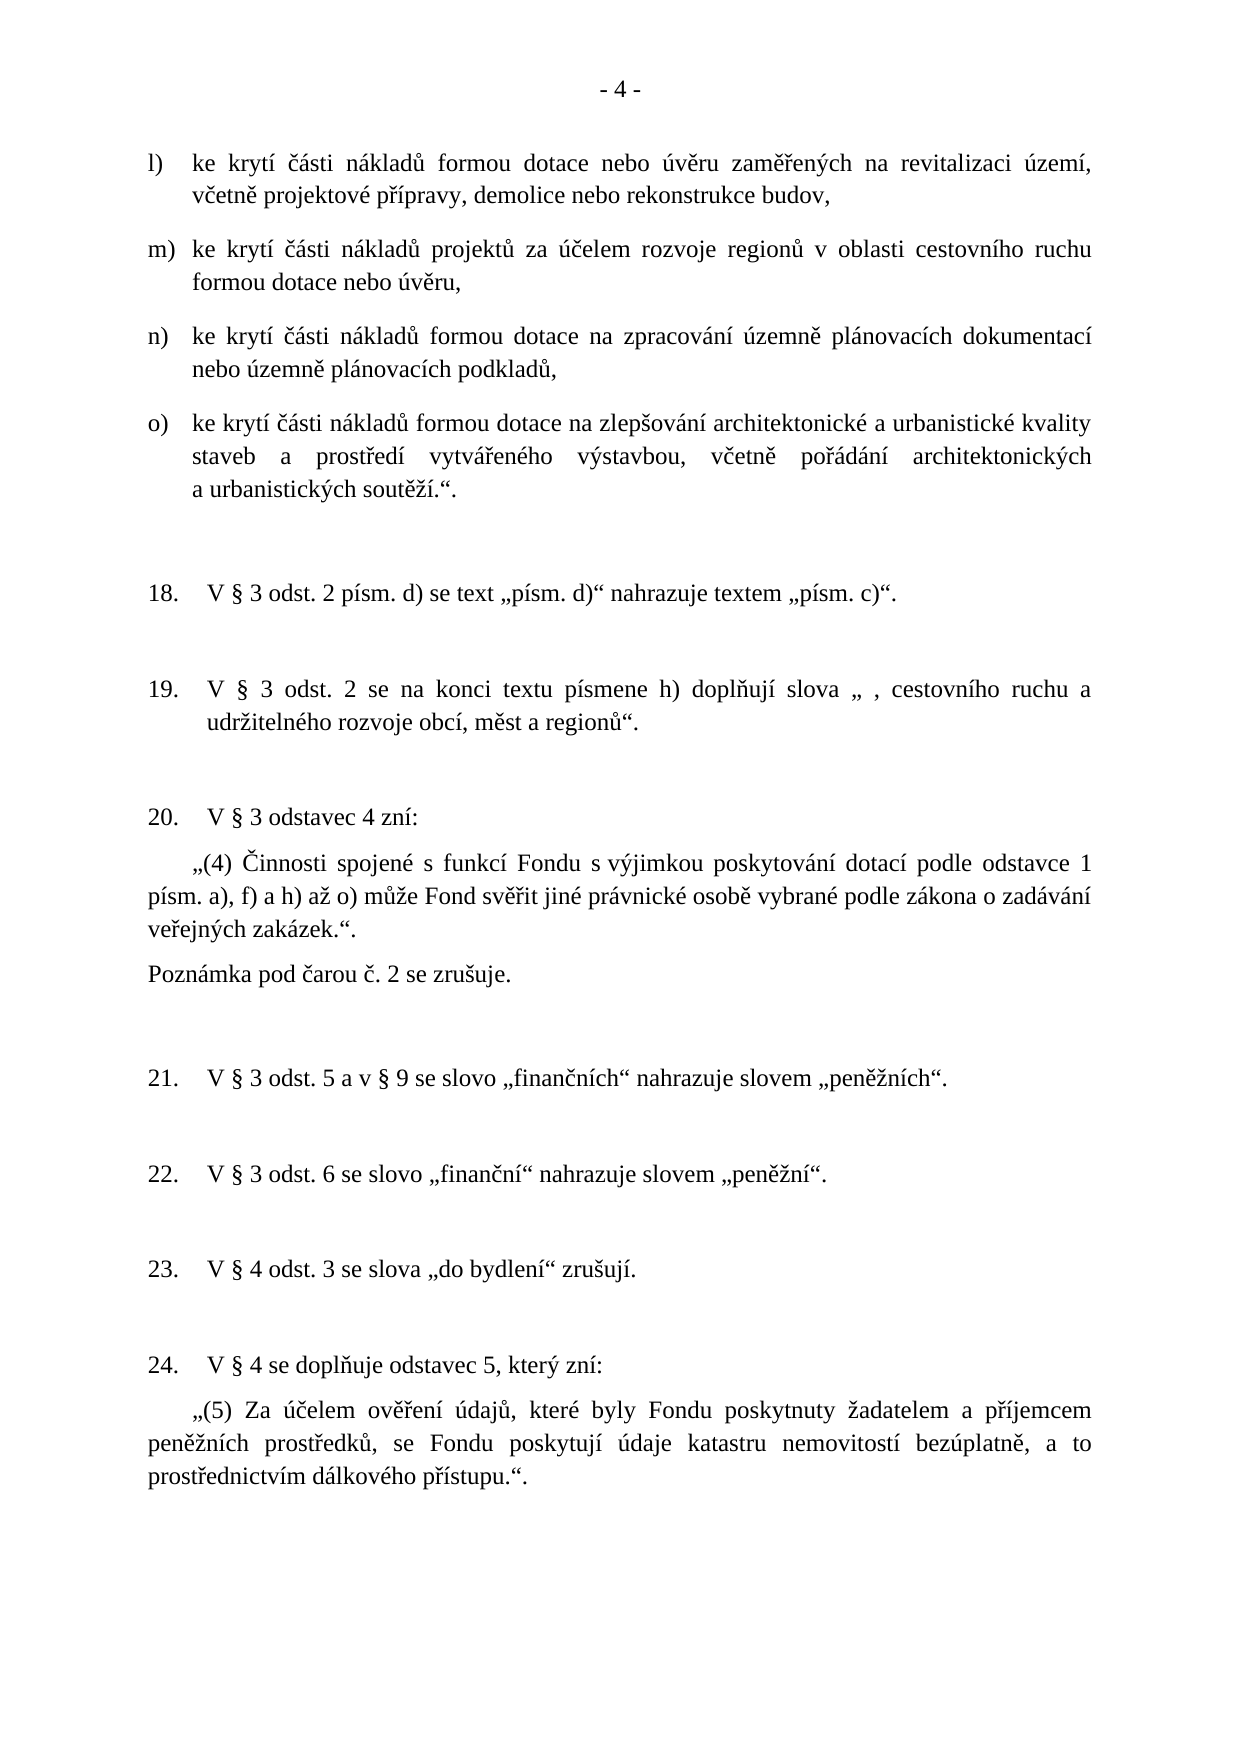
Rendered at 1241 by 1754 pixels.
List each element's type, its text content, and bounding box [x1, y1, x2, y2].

text l) ke krytí části nákladů formou dotace nebo úvěru zaměřených na revitalizaci území, včetně projektové přípravy, demolice nebo rekonstrukce budov, [148, 148, 1093, 209]
text V § 3 odst. 5 a v § 9 se slovo „finančních“ nahrazuje slovem „peněžních“. [148, 1063, 1093, 1092]
text V § 3 odst. 2 se na konci textu písmene h) doplňují slova „ , cestovního ruchu a udržitelného rozvoje obcí, měst a regionů“. [148, 674, 1093, 735]
text „(5) Za účelem ověření údajů, které byly Fondu poskytnuty žadatelem a příjemcem peněžních prostředků, se Fondu poskytují údaje katastru nemovitostí bezúplatně, a to prostřednictvím dálkového přístupu.“. [148, 1395, 1093, 1490]
text m) ke krytí části nákladů projektů za účelem rozvoje regionů v oblasti cestovního ruchu formou dotace nebo úvěru, [148, 234, 1093, 296]
text V § 4 se doplňuje odstavec 5, který zní: [148, 1350, 1093, 1378]
text V § 3 odst. 2 písm. d) se text „písm. d)“ nahrazuje textem „písm. c)“. [148, 578, 1093, 607]
text o) ke krytí části nákladů formou dotace na zlepšování architektonické a urbanistické kvality staveb a prostředí vytvářeného výstavbou, včetně pořádání architektonických a urbanistických soutěží.“. [148, 408, 1093, 503]
text n) ke krytí části nákladů formou dotace na zpracování územně plánovacích dokumentací nebo územně plánovacích podkladů, [148, 321, 1093, 383]
text V § 3 odstavec 4 zní: [148, 802, 1093, 831]
text „(4) Činnosti spojené s funkcí Fondu s výjimkou poskytování dotací podle odstavce 1 písm. a), f) a h) až o) může Fond svěřit jiné právnické osobě vybrané podle zákona o zadávání veřejných zakázek.“. [148, 848, 1093, 942]
text V § 3 odst. 6 se slovo „finanční“ nahrazuje slovem „peněžní“. [148, 1159, 1093, 1187]
text V § 4 odst. 3 se slova „do bydlení“ zrušují. [148, 1254, 1093, 1283]
text Poznámka pod čarou č. 2 se zrušuje. [148, 959, 1093, 988]
